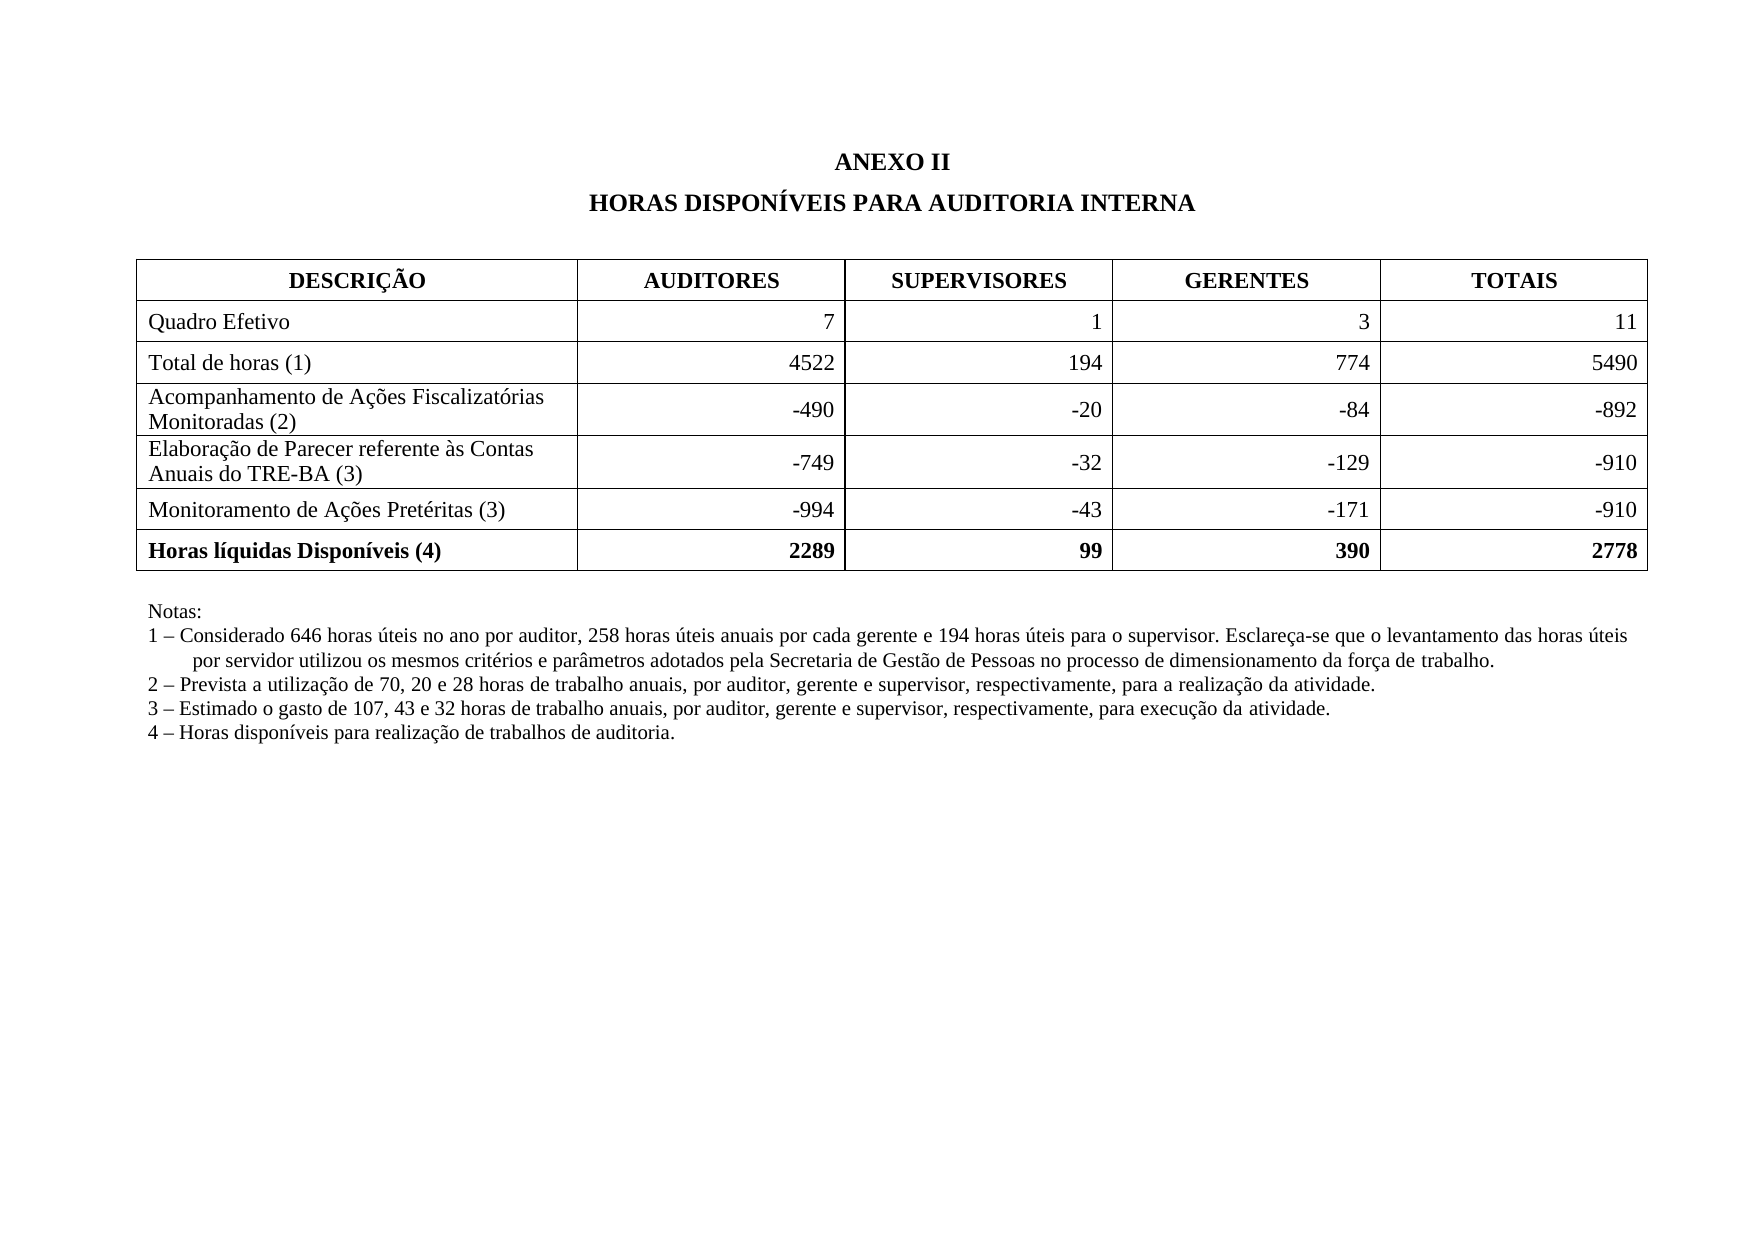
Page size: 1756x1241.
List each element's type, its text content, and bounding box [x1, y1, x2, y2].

table_cell Total de horas (1) [137, 342, 577, 382]
table_cell 774 [1113, 342, 1380, 382]
table_cell -910 [1381, 436, 1647, 488]
table_cell 194 [846, 342, 1112, 382]
table_cell 5490 [1381, 342, 1647, 382]
table_cell 11 [1381, 301, 1647, 341]
table_cell Monitoramento de Ações Pretéritas (3) [137, 489, 577, 529]
table_cell 2778 [1381, 530, 1647, 570]
table_header AUDITORES [578, 260, 844, 300]
table_cell Acompanhamento de Ações Fiscalizatórias Monitoradas (2) [137, 384, 577, 435]
table_cell -490 [578, 384, 844, 435]
table_cell -892 [1381, 384, 1647, 435]
table_cell 99 [846, 530, 1112, 570]
table_cell -994 [578, 489, 844, 529]
table_cell Horas líquidas Disponíveis (4) [137, 530, 577, 570]
table_cell -20 [846, 384, 1112, 435]
text ANEXO II [444, 147, 1340, 176]
table_cell -749 [578, 436, 844, 488]
text Notas: [148, 599, 1661, 623]
table_cell 7 [578, 301, 844, 341]
table_cell 1 [846, 301, 1112, 341]
table_cell -32 [846, 436, 1112, 488]
text 4 – Horas disponíveis para realização de trabalhos de auditoria. [148, 720, 1661, 744]
table_cell 2289 [578, 530, 844, 570]
list – Considerado 646 horas úteis no ano por auditor, 258 horas úteis anuais por cada gerente e 194 horas úteis para o supervisor. Esclareça-se que o levantamento das horas úteis por servidor utilizou os mesmos critérios e parâmetros adotados pela Secretaria de Gestão de Pessoas no processo de dimensionamento da força de trabalho. [148, 623, 1632, 672]
table_cell 4522 [578, 342, 844, 382]
table_cell -84 [1113, 384, 1380, 435]
table_cell 3 [1113, 301, 1380, 341]
table_cell Quadro Efetivo [137, 301, 577, 341]
table_cell -129 [1113, 436, 1380, 488]
text HORAS DISPONÍVEIS PARA AUDITORIA INTERNA [444, 188, 1340, 217]
list – Prevista a utilização de 70, 20 e 28 horas de trabalho anuais, por auditor, gerente e supervisor, respectivamente, para a realização da atividade. 3 – Estimado o gasto de 107, 43 e 32 horas de trabalho anuais, por auditor, gerente e supervisor, respectivamente, para execução da atividade. [148, 672, 1379, 720]
table_header DESCRIÇÃO [137, 260, 577, 300]
table_cell -171 [1113, 489, 1380, 529]
table_cell -43 [846, 489, 1112, 529]
table_cell 390 [1113, 530, 1380, 570]
table_header GERENTES [1113, 260, 1380, 300]
table_cell Elaboração de Parecer referente às Contas Anuais do TRE-BA (3) [137, 436, 577, 488]
table_cell -910 [1381, 489, 1647, 529]
table_header SUPERVISORES [846, 260, 1112, 300]
table_header TOTAIS [1381, 260, 1647, 300]
